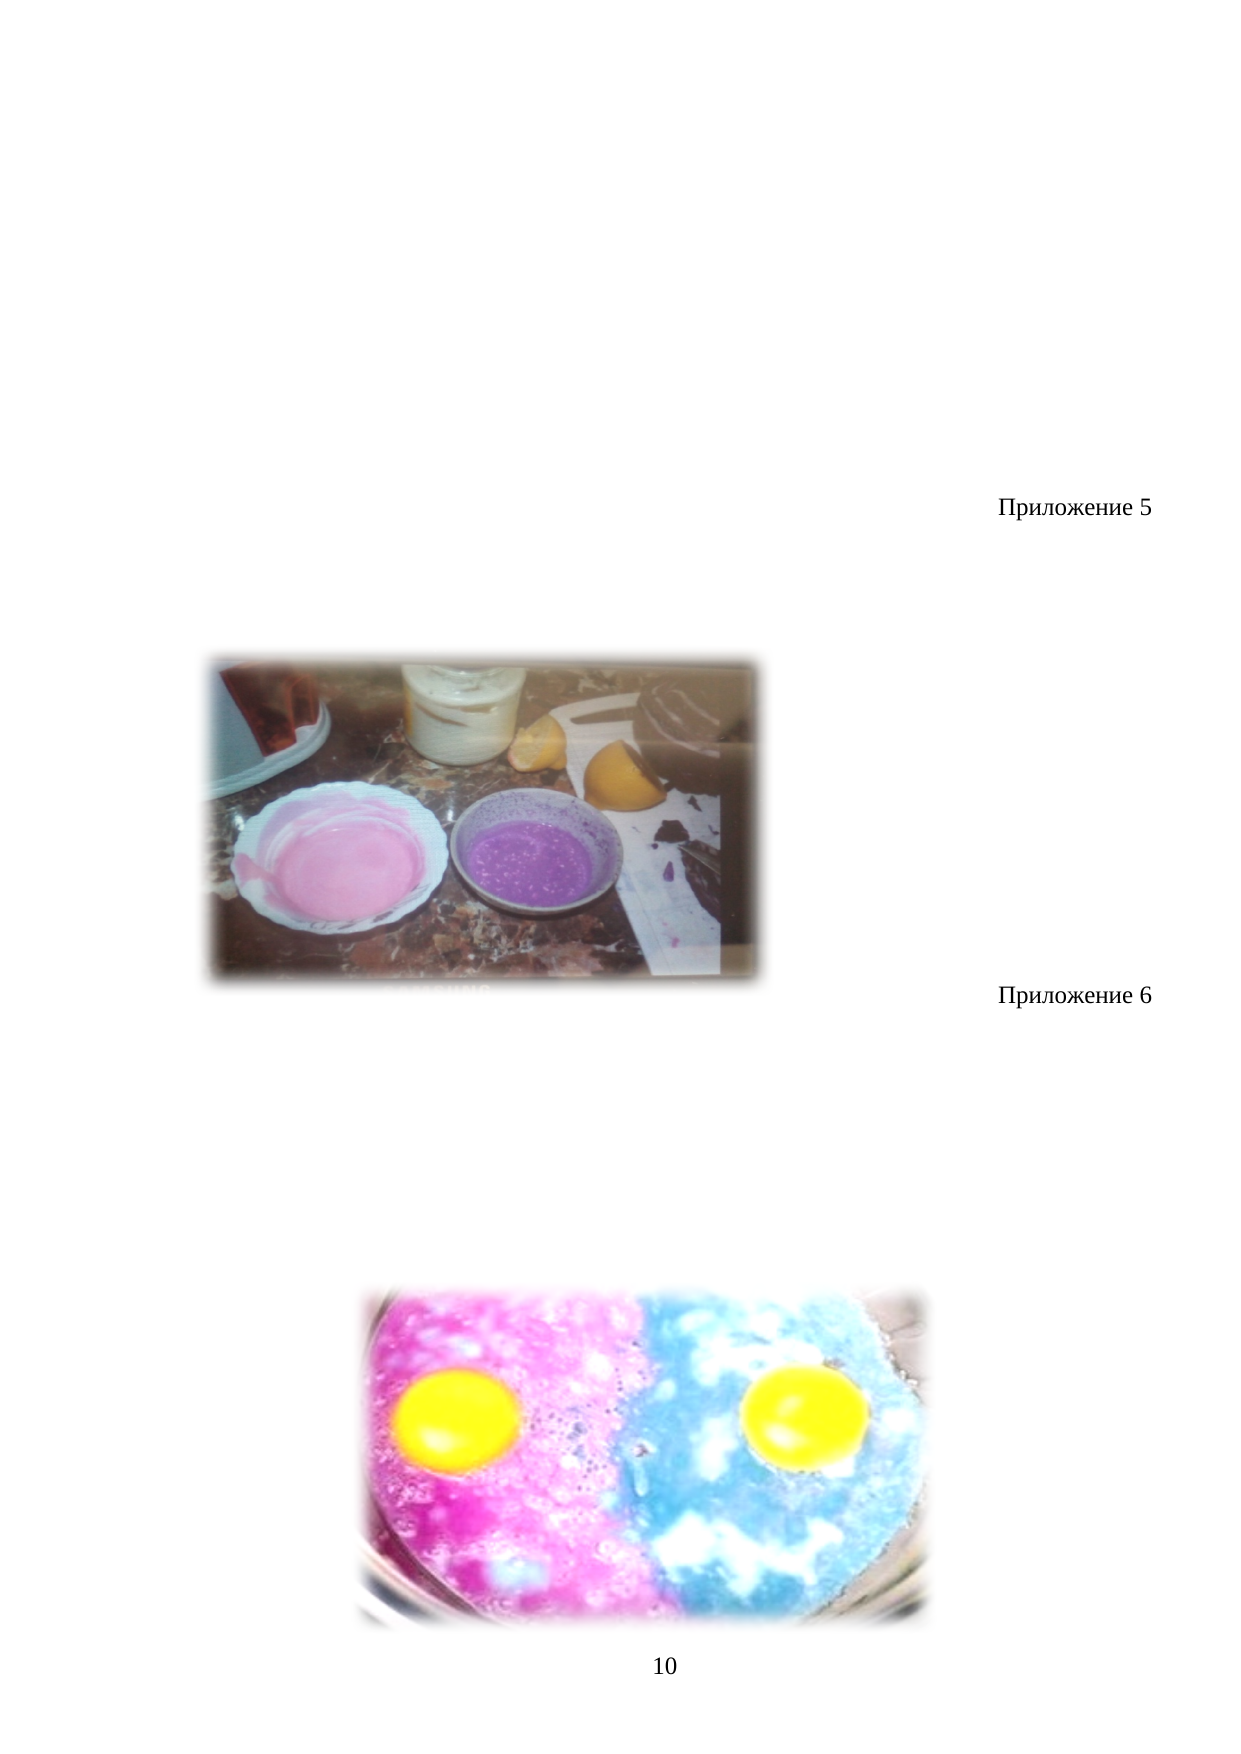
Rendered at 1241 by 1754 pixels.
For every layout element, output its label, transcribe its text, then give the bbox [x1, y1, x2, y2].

text Задачи: [379, 1309, 909, 1606]
text Приложение 6 [177, 981, 1152, 1009]
text Приложение 5 [177, 492, 1152, 521]
picture [222, 673, 746, 968]
